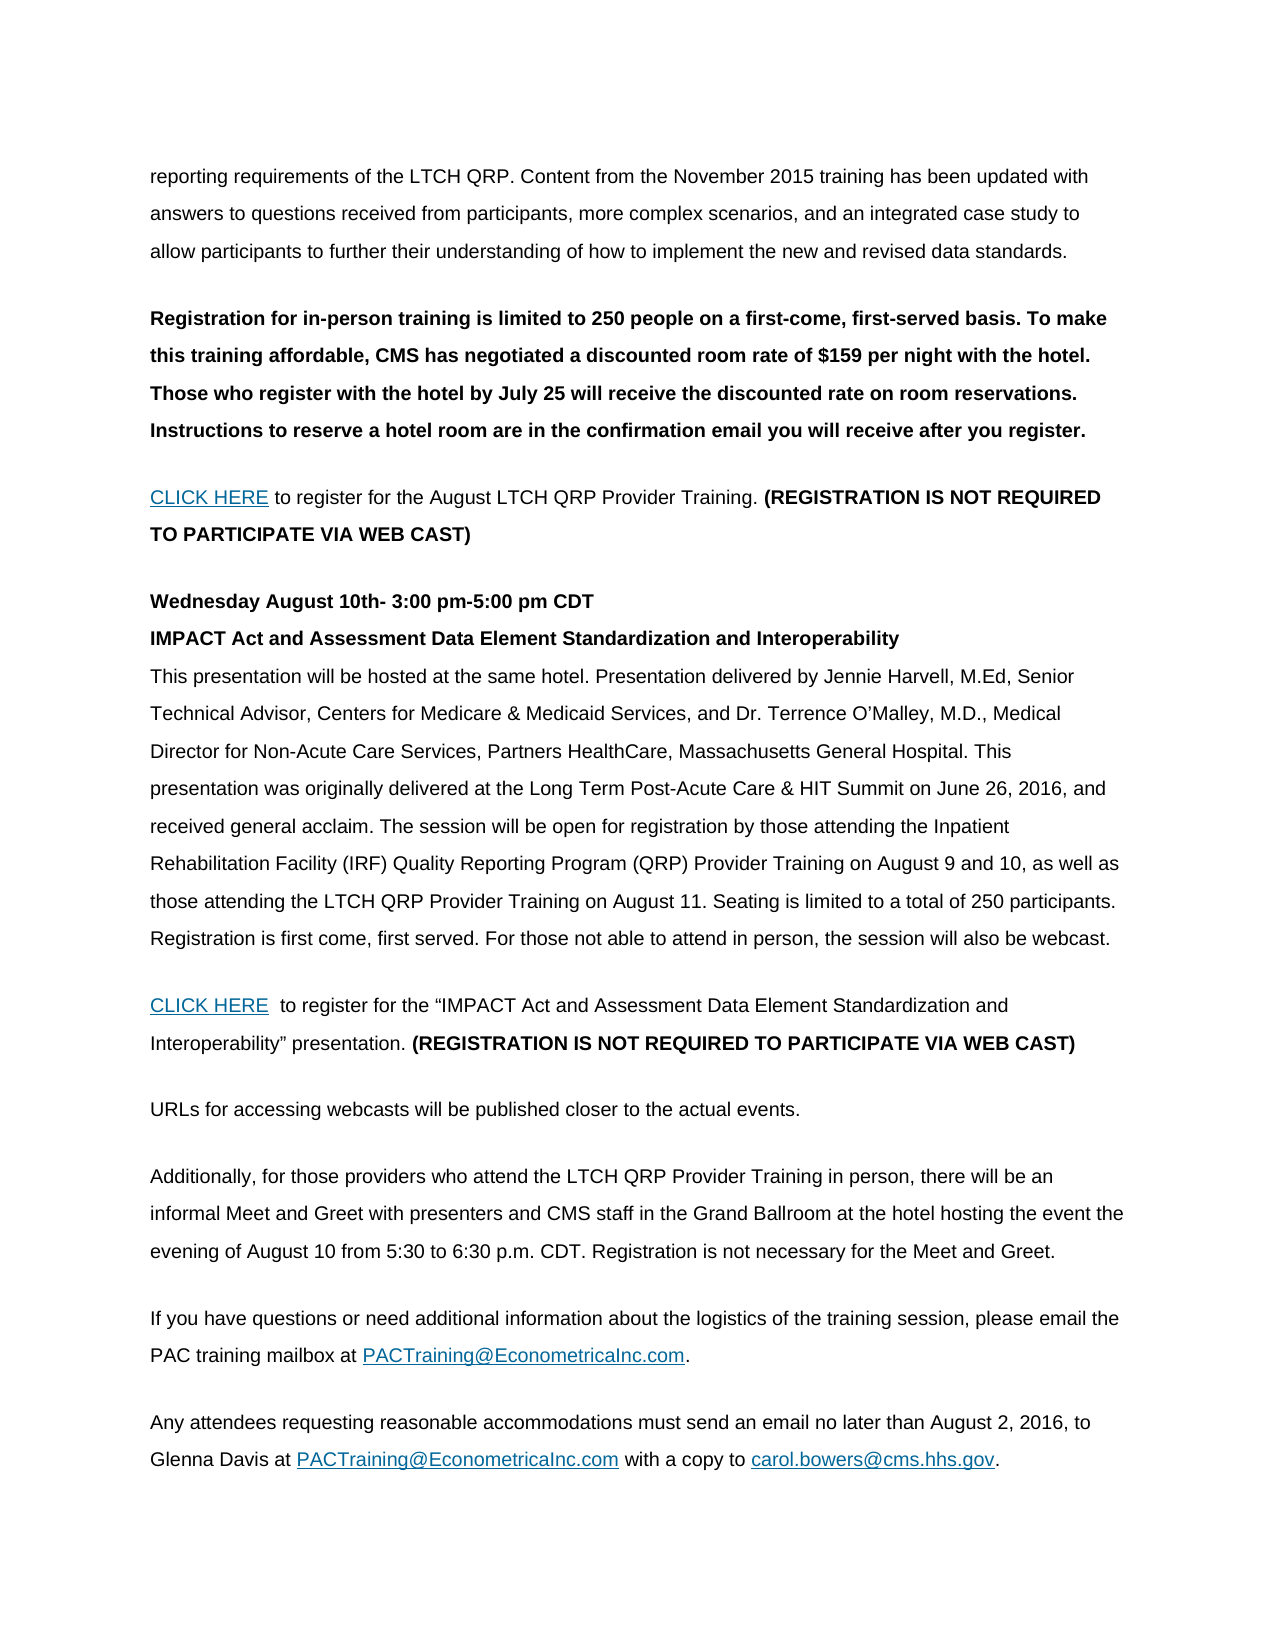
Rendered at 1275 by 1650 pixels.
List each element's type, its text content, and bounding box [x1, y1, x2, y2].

text Additionally, for those providers who attend the LTCH QRP Provider Training in person, there will be an informal Meet and Greet with presenters and CMS staff in the Grand Ballroom at the hotel hosting the event the evening of August 10 from 5:30 to 6:30 p.m. CDT. Registration is not necessary for the Meet and Greet. [150, 1150, 1125, 1262]
text Wednesday August 10th- 3:00 pm-5:00 pm CDT IMPACT Act and Assessment Data Element Standardization and Interoperability This presentation will be hosted at the same hotel. Presentation delivered by Jennie Harvell, M.Ed, Senior Technical Advisor, Centers for Medicare & Medicaid Services, and Dr. Terrence O’Malley, M.D., Medical Director for Non-Acute Care Services, Partners HealthCare, Massachusetts General Hospital. This presentation was originally delivered at the Long Term Post-Acute Care & HIT Summit on June 26, 2016, and received general acclaim. The session will be open for registration by those attending the Inpatient Rehabilitation Facility (IRF) Quality Reporting Program (QRP) Provider Training on August 9 and 10, as well as those attending the LTCH QRP Provider Training on August 11. Seating is limited to a total of 250 participants. Registration is first come, first served. For those not able to attend in person, the session will also be webcast. [150, 575, 1125, 950]
text If you have questions or need additional information about the logistics of the training session, please email the PAC training mailbox at PACTraining@EconometricaInc.com. [150, 1292, 1125, 1367]
text URLs for accessing webcasts will be published closer to the actual events. [150, 1083, 1125, 1121]
text CLICK HERE to register for the “IMPACT Act and Assessment Data Element Standardization and Interoperability” presentation. (REGISTRATION IS NOT REQUIRED TO PARTICIPATE VIA WEB CAST) [150, 979, 1125, 1054]
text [150, 150, 1125, 262]
text Registration for in-person training is limited to 250 people on a first-come, first-served basis. To make this training affordable, CMS has negotiated a discounted room rate of $159 per night with the hotel. Those who register with the hotel by July 25 will receive the discounted rate on room reservations. Instructions to reserve a hotel room are in the confirmation email you will receive after you register. [150, 292, 1125, 442]
text Any attendees requesting reasonable accommodations must send an email no later than August 2, 2016, to Glenna Davis at PACTraining@EconometricaInc.com with a copy to carol.bowers@cms.hhs.gov. [150, 1396, 1125, 1471]
text CLICK HERE to register for the August LTCH QRP Provider Training. (REGISTRATION IS NOT REQUIRED TO PARTICIPATE VIA WEB CAST) [150, 471, 1125, 546]
